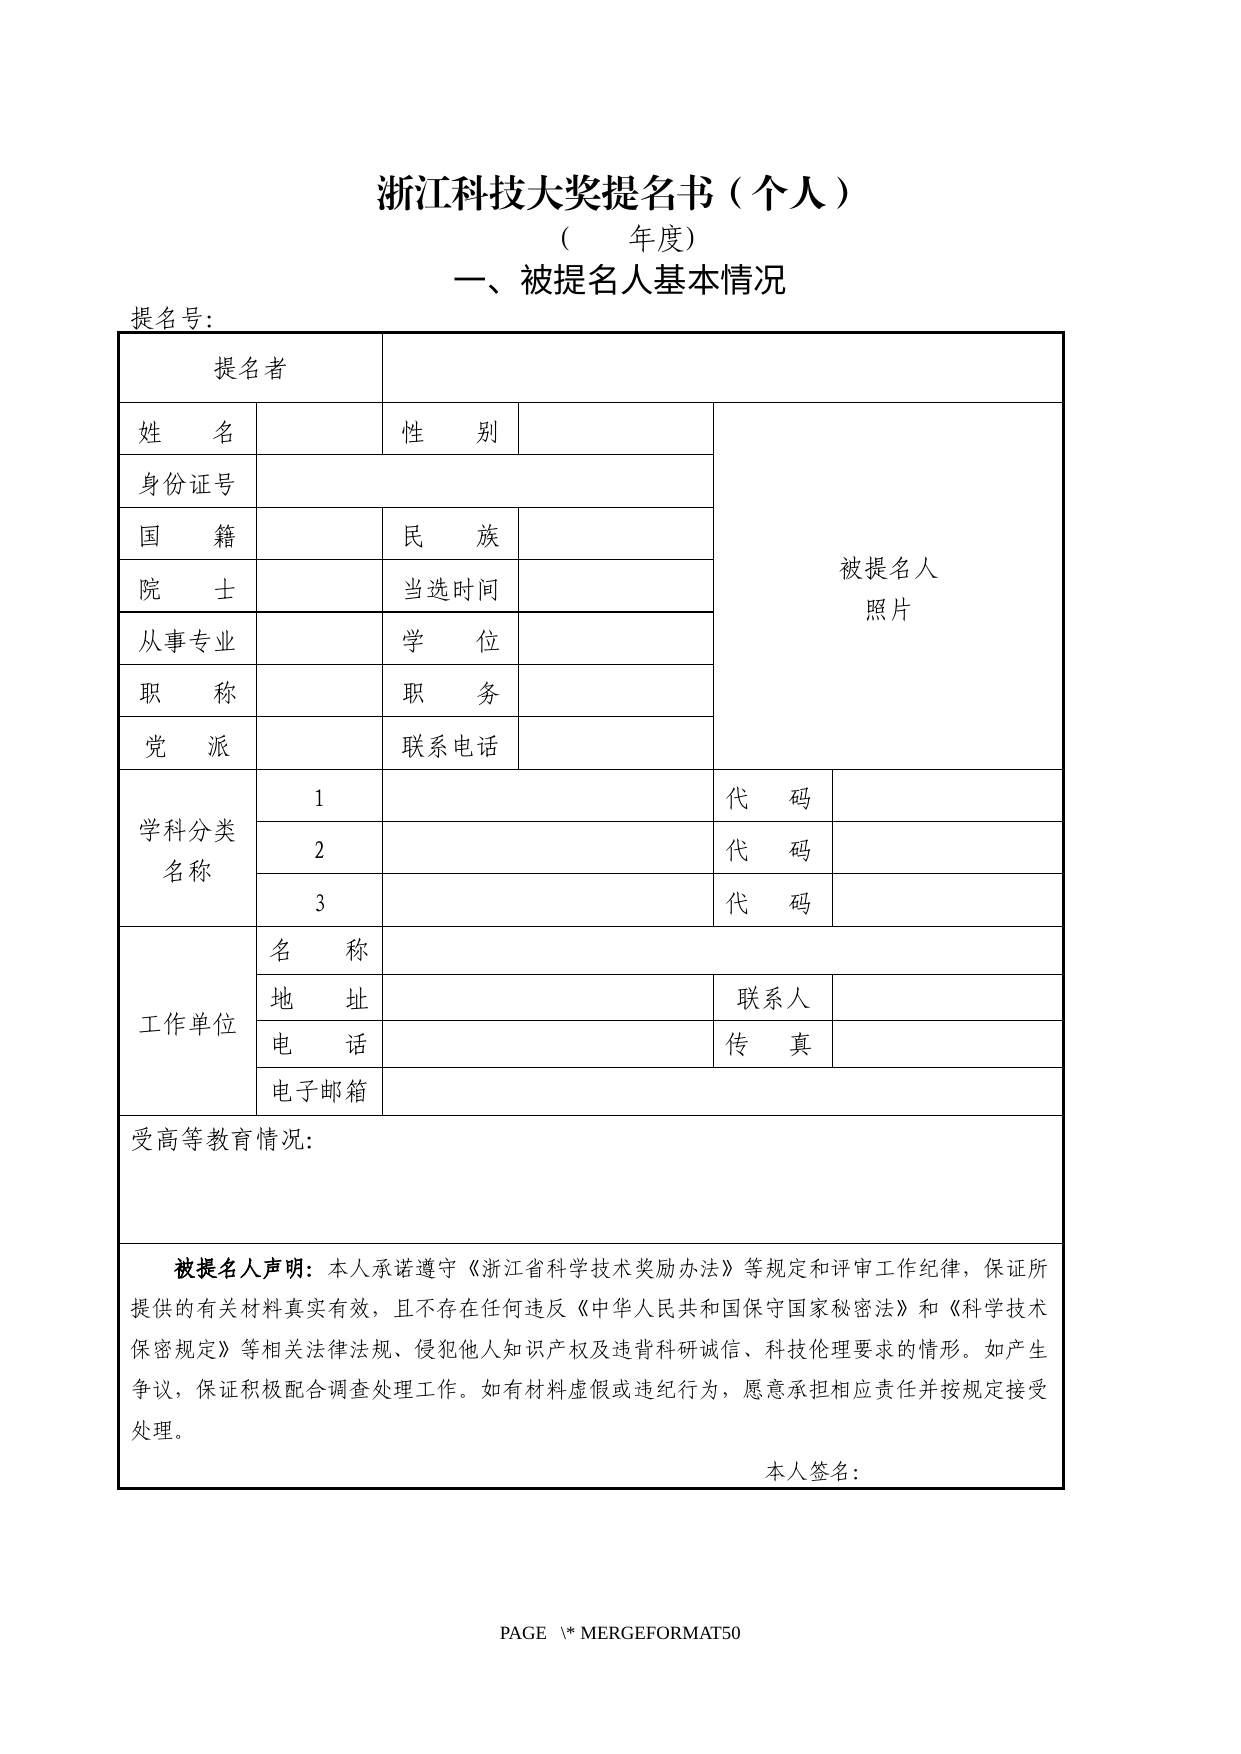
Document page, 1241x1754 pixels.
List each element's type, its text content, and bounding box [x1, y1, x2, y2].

table_cell [833, 770, 1062, 821]
table_cell [833, 822, 1062, 873]
table_cell [519, 508, 713, 559]
table_cell 3 [257, 874, 382, 926]
table_cell 院 士 [120, 560, 256, 611]
table_cell 代 码 [714, 874, 832, 926]
table_cell [833, 874, 1062, 926]
table_cell [519, 560, 713, 611]
table_cell 性 别 [383, 403, 518, 454]
table_cell 电 话 [257, 1021, 382, 1067]
table_cell 地 址 [257, 975, 382, 1019]
table_cell 姓 名 [120, 403, 256, 454]
table_cell 1 [257, 770, 382, 821]
table_cell 被提名人声明：本人承诺遵守《浙江省科学技术奖励办法》等规定和评审工作纪律，保证所提供的有关材料真实有效，且不存在任何违反《中华人民共和国保守国家秘密法》和《科学技术保密规定》等相关法律法规、侵犯他人知识产权及违背科研诚信、科技伦理要求的情形。如产生争议，保证积极配合调查处理工作。如有材料虚假或违纪行为，愿意承担相应责任并按规定接受处理。 本人签名： [120, 1244, 1062, 1487]
table_cell [519, 403, 713, 454]
table_cell [257, 665, 382, 716]
table_cell 党 派 [120, 717, 256, 768]
table_cell 代 码 [714, 822, 832, 873]
table_cell [383, 770, 713, 821]
table_cell 代 码 [714, 770, 832, 821]
table_cell [383, 1068, 1062, 1115]
table_cell 身份证号 [120, 455, 256, 507]
table_cell 职 称 [120, 665, 256, 716]
table_header 提名者 [120, 334, 382, 402]
table_cell 国 籍 [120, 508, 256, 559]
table_cell 民 族 [383, 508, 518, 559]
table_cell 工作单位 [120, 927, 256, 1115]
table_cell [383, 874, 713, 926]
table_cell 电子邮箱 [257, 1068, 382, 1115]
table_cell [257, 455, 713, 507]
table_cell [519, 665, 713, 716]
table_cell 从事专业 [120, 613, 256, 664]
table_cell [257, 508, 382, 559]
table_cell 被提名人 照片 [714, 403, 1062, 768]
table_cell [519, 717, 713, 768]
table_cell [257, 403, 382, 454]
table_cell [383, 1021, 713, 1067]
table_cell 当选时间 [383, 560, 518, 611]
text 浙江科技大奖提名书（个人） [130, 148, 1110, 221]
table_header [383, 334, 1062, 402]
table_cell [383, 975, 713, 1019]
table_cell 学 位 [383, 613, 518, 664]
table_cell 联系电话 [383, 717, 518, 768]
table_cell 受高等教育情况： [120, 1116, 1062, 1242]
text 一、被提名人基本情况 [130, 254, 1110, 302]
table_cell [383, 927, 1062, 974]
table_cell 传 真 [714, 1021, 832, 1067]
table_cell [257, 560, 382, 611]
table_cell [833, 1021, 1062, 1067]
table_cell [383, 822, 713, 873]
text 提名号： [130, 302, 1110, 331]
table_cell 名 称 [257, 927, 382, 974]
table_cell 学科分类名称 [120, 770, 256, 926]
table_cell 职 务 [383, 665, 518, 716]
table_cell [257, 717, 382, 768]
table_cell [519, 613, 713, 664]
table_cell [833, 975, 1062, 1019]
table_cell 联系人 [714, 975, 832, 1019]
text ( 年度) [130, 221, 1110, 254]
table_cell [257, 613, 382, 664]
table_cell 2 [257, 822, 382, 873]
